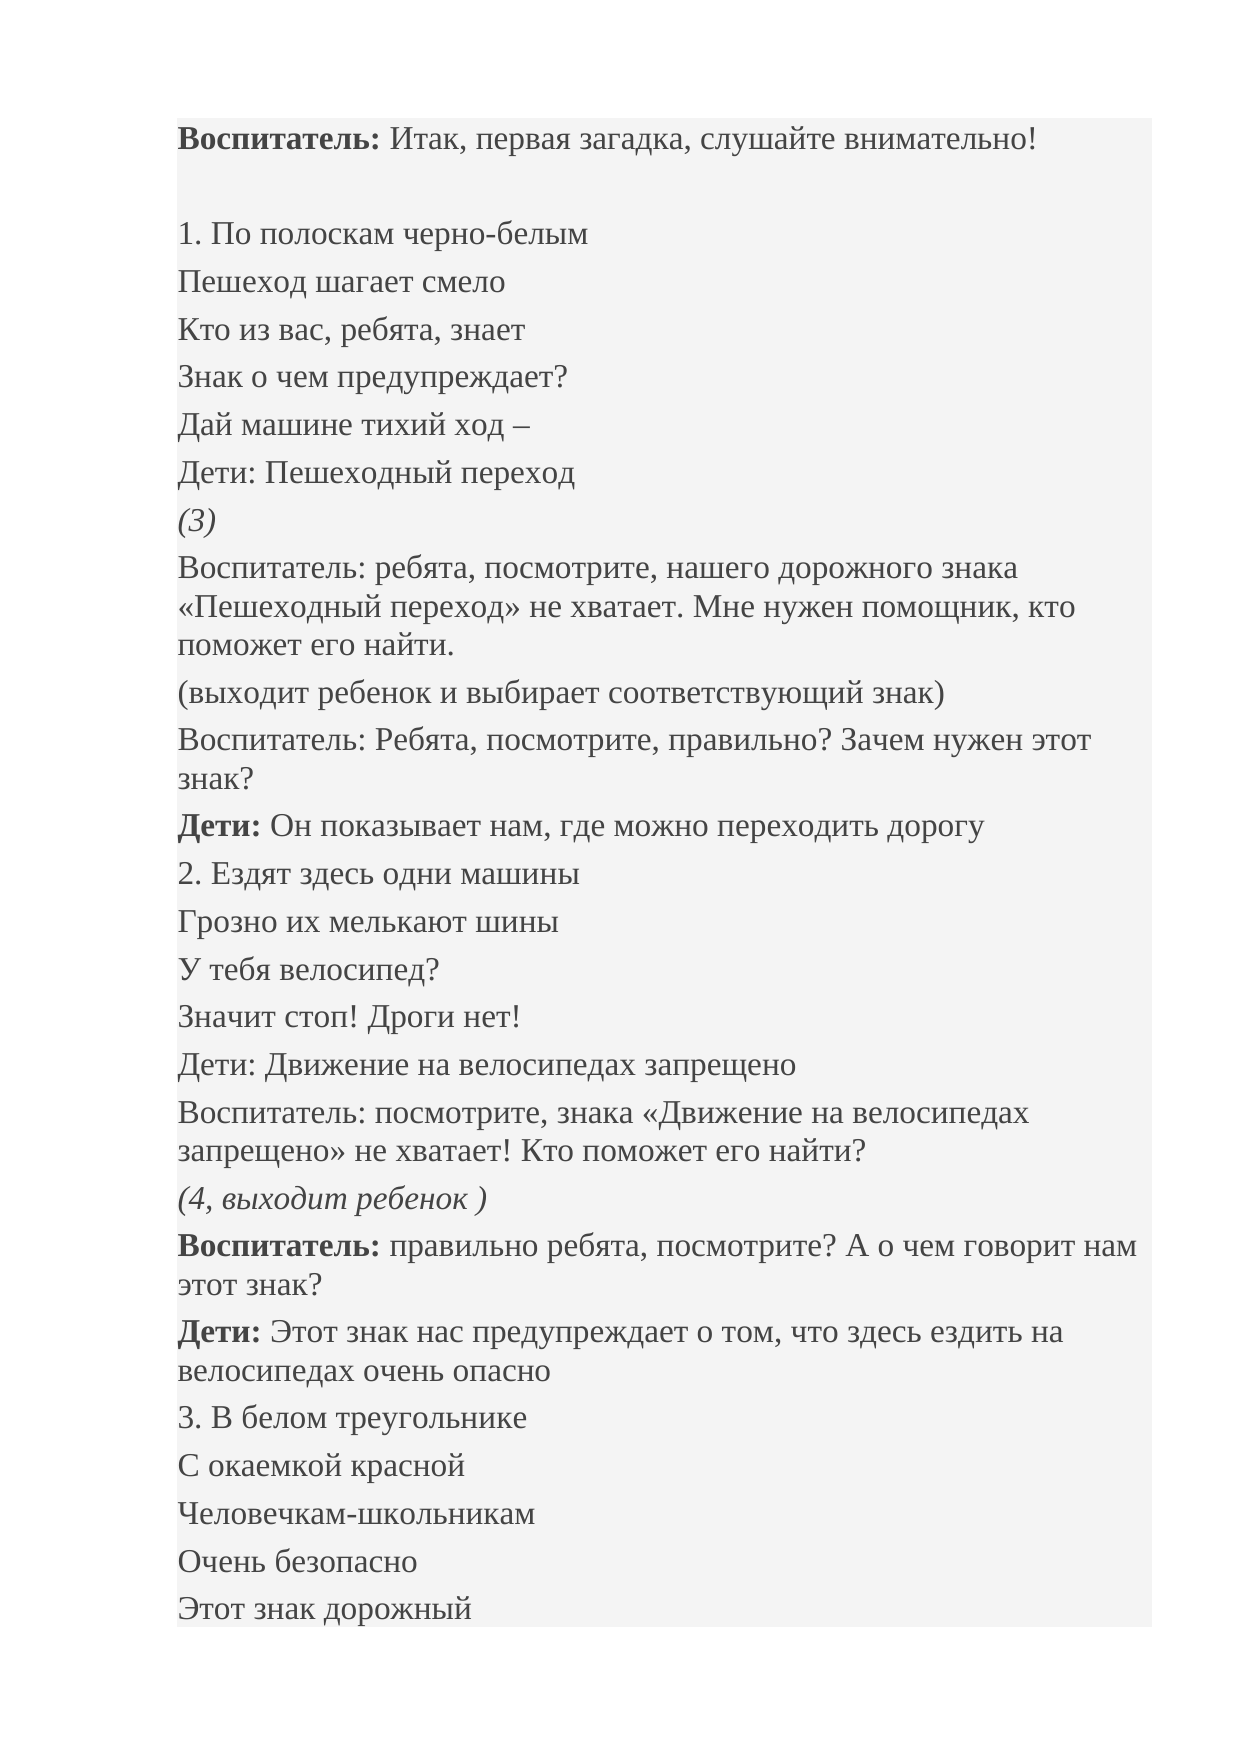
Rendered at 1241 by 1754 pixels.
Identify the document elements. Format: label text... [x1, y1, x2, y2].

text Воспитатель: правильно ребята, посмотрите? А о чем говорит нам этот знак? [177, 1226, 1152, 1302]
text (выходит ребенок и выбирает соответствующий знак) [177, 672, 1152, 710]
text Воспитатель: Итак, первая загадка, слушайте внимательно! [177, 118, 1152, 156]
text 2. Ездят здесь одни машины [177, 853, 1152, 892]
text Значит стоп! Дроги нет! [177, 996, 1152, 1035]
text С окаемкой красной [177, 1445, 1152, 1484]
text Воспитатель: Ребята, посмотрите, правильно? Зачем нужен этот знак? [177, 719, 1152, 796]
text (4, выходит ребенок ) [177, 1178, 1152, 1216]
text У тебя велосипед? [177, 949, 1152, 987]
text Дети: Этот знак нас предупреждает о том, что здесь ездить на велосипедах очень опасно [177, 1312, 1152, 1388]
text Дети: Он показывает нам, где можно переходить дорогу [177, 806, 1152, 844]
text Воспитатель: ребята, посмотрите, нашего дорожного знака «Пешеходный переход» не хватает. Мне нужен помощник, кто поможет его найти. [177, 547, 1152, 662]
text Этот знак дорожный [177, 1588, 1152, 1627]
text Человечкам-школьникам [177, 1493, 1152, 1531]
text 3. В белом треугольнике [177, 1398, 1152, 1436]
text Дети: Движение на велосипедах запрещено [177, 1044, 1152, 1082]
text Дети: Пешеходный переход [177, 452, 1152, 490]
text Очень безопасно [177, 1541, 1152, 1579]
text Пешеход шагает смело [177, 261, 1152, 299]
text 1. По полоскам черно-белым [177, 213, 1152, 252]
text Воспитатель: посмотрите, знака «Движение на велосипедах запрещено» не хватает! Кто поможет его найти? [177, 1092, 1152, 1168]
text Грозно их мелькают шины [177, 901, 1152, 939]
text Дай машине тихий ход – [177, 404, 1152, 443]
text Кто из вас, ребята, знает [177, 309, 1152, 347]
text (3) [177, 500, 1152, 538]
text Знак о чем предупреждает? [177, 357, 1152, 395]
